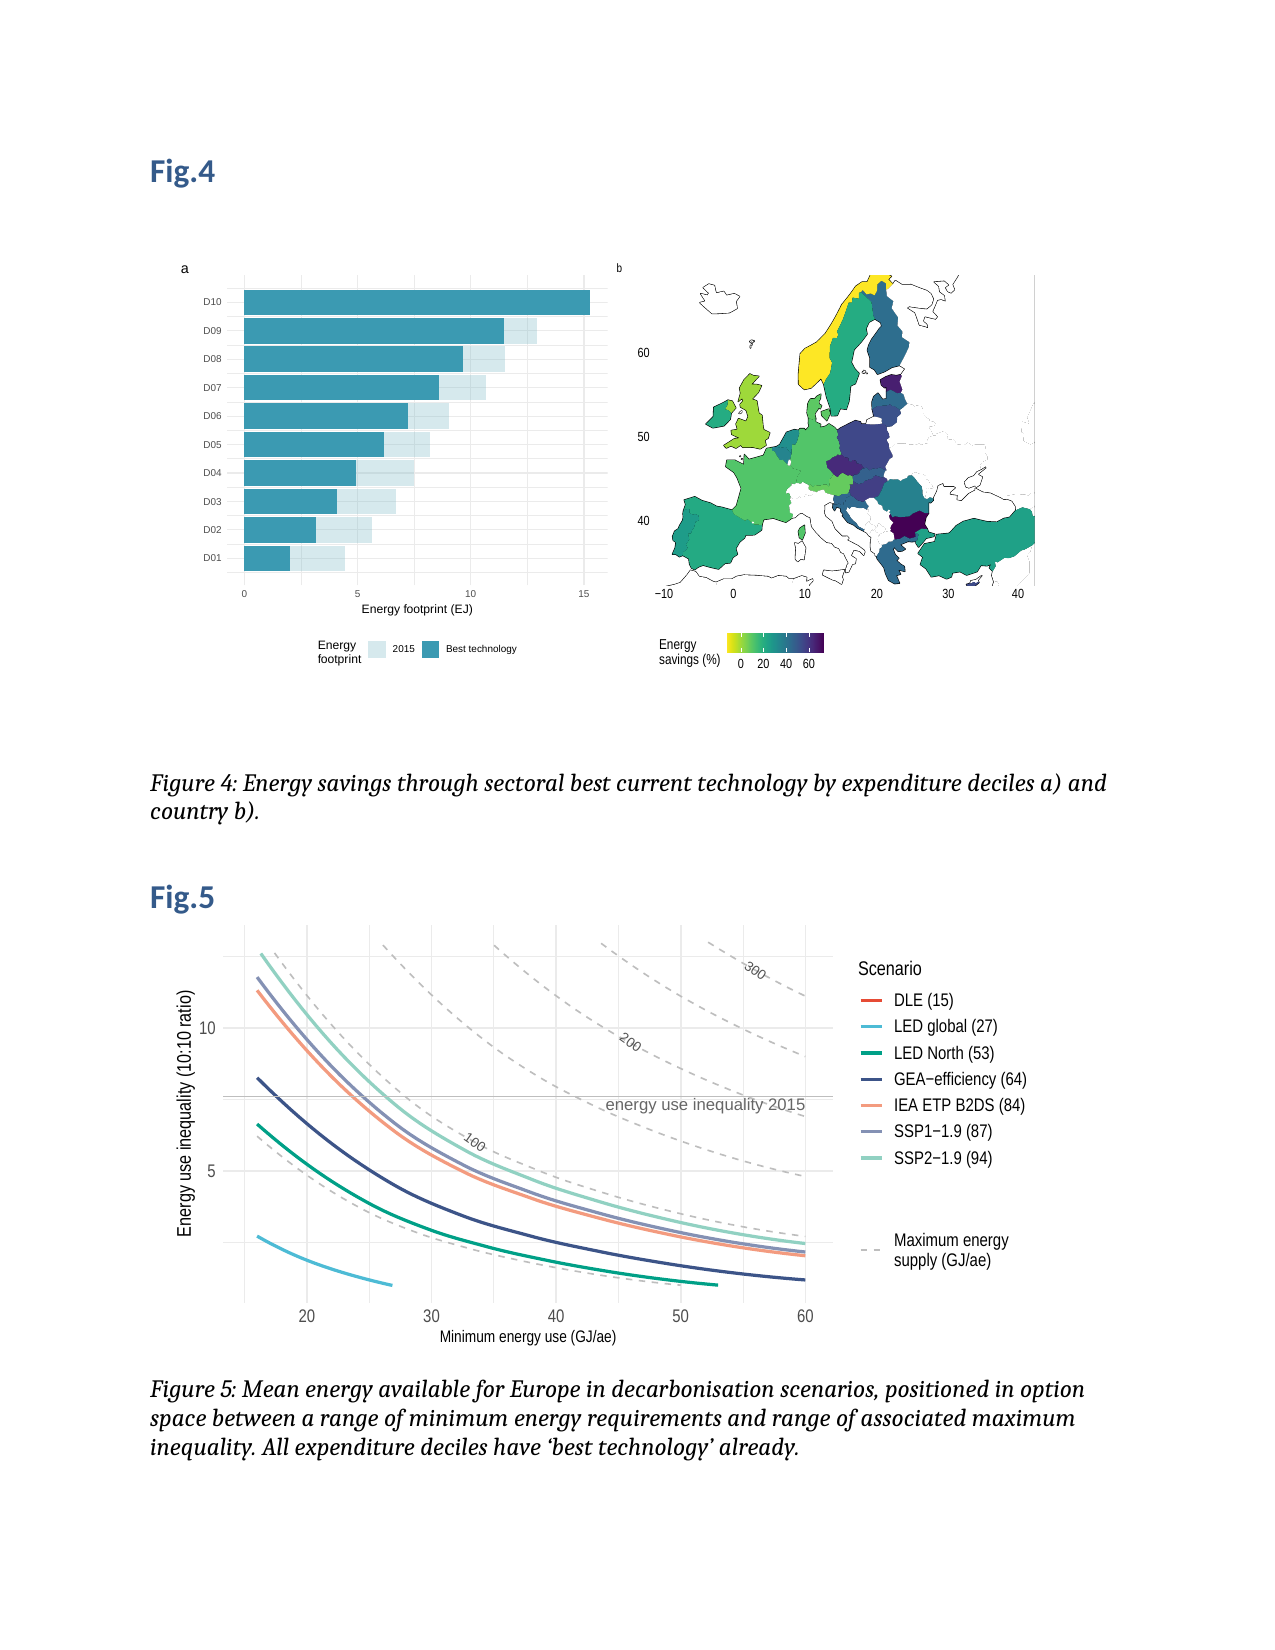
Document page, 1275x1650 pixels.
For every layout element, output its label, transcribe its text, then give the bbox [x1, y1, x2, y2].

text Figure 5: Mean energy available for Europe in decarbonisation scenarios, positioned in option space between a range of minimum energy requirements and range of associated maximum inequality. All expenditure deciles have ‘best technology’ already. [150, 1375, 1125, 1461]
subtitle Fig.4 [150, 150, 1125, 191]
subtitle Fig.5 [150, 876, 1125, 917]
text Figure 4: Energy savings through sectoral best current technology by expenditure deciles a) and country b). [150, 768, 1125, 826]
